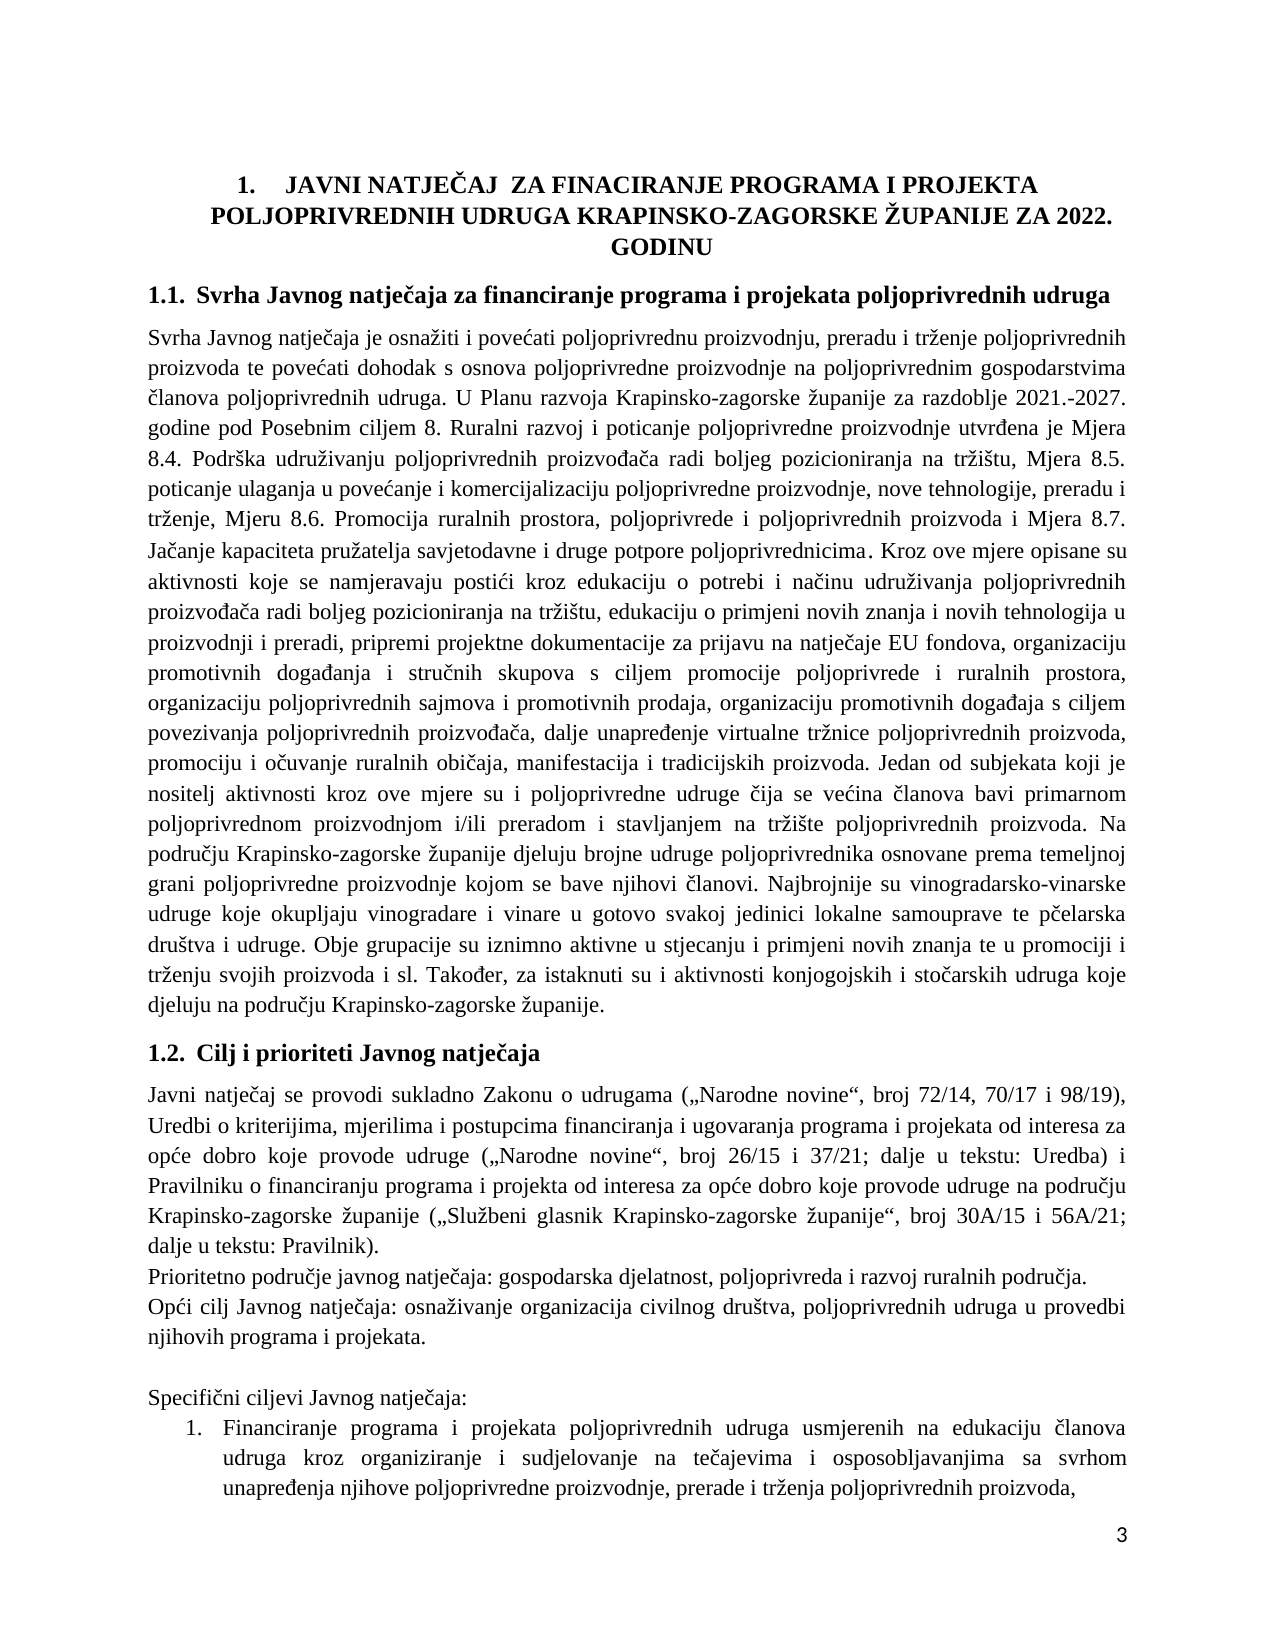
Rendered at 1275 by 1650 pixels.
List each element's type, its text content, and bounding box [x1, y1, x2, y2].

subtitle JAVNI NATJEČAJ ZA FINACIRANJE PROGRAMA I PROJEKTA POLJOPRIVREDNIH UDRUGA KRAPINSKO-ZAGORSKE ŽUPANIJE ZA 2022. GODINU [148, 170, 1127, 261]
subtitle Cilj i prioriteti Javnog natječaja [148, 1038, 1127, 1067]
list Financiranje programa i projekata poljoprivrednih udruga usmjerenih na edukaciju članova udruga kroz organiziranje i sudjelovanje na tečajevima i osposobljavanjima sa svrhom unapređenja njihove poljoprivredne proizvodnje, prerade i trženja poljoprivrednih proizvoda, [185, 1414, 1127, 1501]
subtitle Svrha Javnog natječaja za financiranje programa i projekata poljoprivrednih udruga [148, 280, 1127, 309]
text Specifični ciljevi Javnog natječaja: [148, 1384, 1127, 1410]
text Prioritetno područje javnog natječaja: gospodarska djelatnost, poljoprivreda i razvoj ruralnih područja. [148, 1263, 1127, 1289]
text Svrha Javnog natječaja je osnažiti i povećati poljoprivrednu proizvodnju, preradu i trženje poljoprivrednih proizvoda te povećati dohodak s osnova poljoprivredne proizvodnje na poljoprivrednim gospodarstvima članova poljoprivrednih udruga. U Planu razvoja Krapinsko-zagorske županije za razdoblje 2021.-2027. godine pod Posebnim ciljem 8. Ruralni razvoj i poticanje poljoprivredne proizvodnje utvrđena je Mjera 8.4. Podrška udruživanju poljoprivrednih proizvođača radi boljeg pozicioniranja na tržištu, Mjera 8.5. poticanje ulaganja u povećanje i komercijalizaciju poljoprivredne proizvodnje, nove tehnologije, preradu i trženje, Mjeru 8.6. Promocija ruralnih prostora, poljoprivrede i poljoprivrednih proizvoda i Mjera 8.7. Jačanje kapaciteta pružatelja savjetodavne i druge potpore poljoprivrednicima. Kroz ove mjere opisane su aktivnosti koje se namjeravaju postići kroz edukaciju o potrebi i načinu udruživanja poljoprivrednih proizvođača radi boljeg pozicioniranja na tržištu, edukaciju o primjeni novih znanja i novih tehnologija u proizvodnji i preradi, pripremi projektne dokumentacije za prijavu na natječaje EU fondova, organizaciju promotivnih događanja i stručnih skupova s ciljem promocije poljoprivrede i ruralnih prostora, organizaciju poljoprivrednih sajmova i promotivnih prodaja, organizaciju promotivnih događaja s ciljem povezivanja poljoprivrednih proizvođača, dalje unapređenje virtualne tržnice poljoprivrednih proizvoda, promociju i očuvanje ruralnih običaja, manifestacija i tradicijskih proizvoda. Jedan od subjekata koji je nositelj aktivnosti kroz ove mjere su i poljoprivredne udruge čija se većina članova bavi primarnom poljoprivrednom proizvodnjom i/ili preradom i stavljanjem na tržište poljoprivrednih proizvoda. Na području Krapinsko-zagorske županije djeluju brojne udruge poljoprivrednika osnovane prema temeljnoj grani poljoprivredne proizvodnje kojom se bave njihovi članovi. Najbrojnije su vinogradarsko-vinarske udruge koje okupljaju vinogradare i vinare u gotovo svakoj jedinici lokalne samouprave te pčelarska društva i udruge. Obje grupacije su iznimno aktivne u stjecanju i primjeni novih znanja te u promociji i trženju svojih proizvoda i sl. Također, za istaknuti su i aktivnosti konjogojskih i stočarskih udruga koje djeluju na području Krapinsko-zagorske županije. [148, 324, 1127, 1017]
text Javni natječaj se provodi sukladno Zakonu o udrugama („Narodne novine“, broj 72/14, 70/17 i 98/19), Uredbi o kriterijima, mjerilima i postupcima financiranja i ugovaranja programa i projekata od interesa za opće dobro koje provode udruge („Narodne novine“, broj 26/15 i 37/21; dalje u tekstu: Uredba) i Pravilniku o financiranju programa i projekta od interesa za opće dobro koje provode udruge na području Krapinsko-zagorske županije („Službeni glasnik Krapinsko-zagorske županije“, broj 30A/15 i 56A/21; dalje u tekstu: Pravilnik). [148, 1082, 1127, 1259]
text Opći cilj Javnog natječaja: osnaživanje organizacija civilnog društva, poljoprivrednih udruga u provedbi njihovih programa i projekata. [148, 1293, 1127, 1349]
